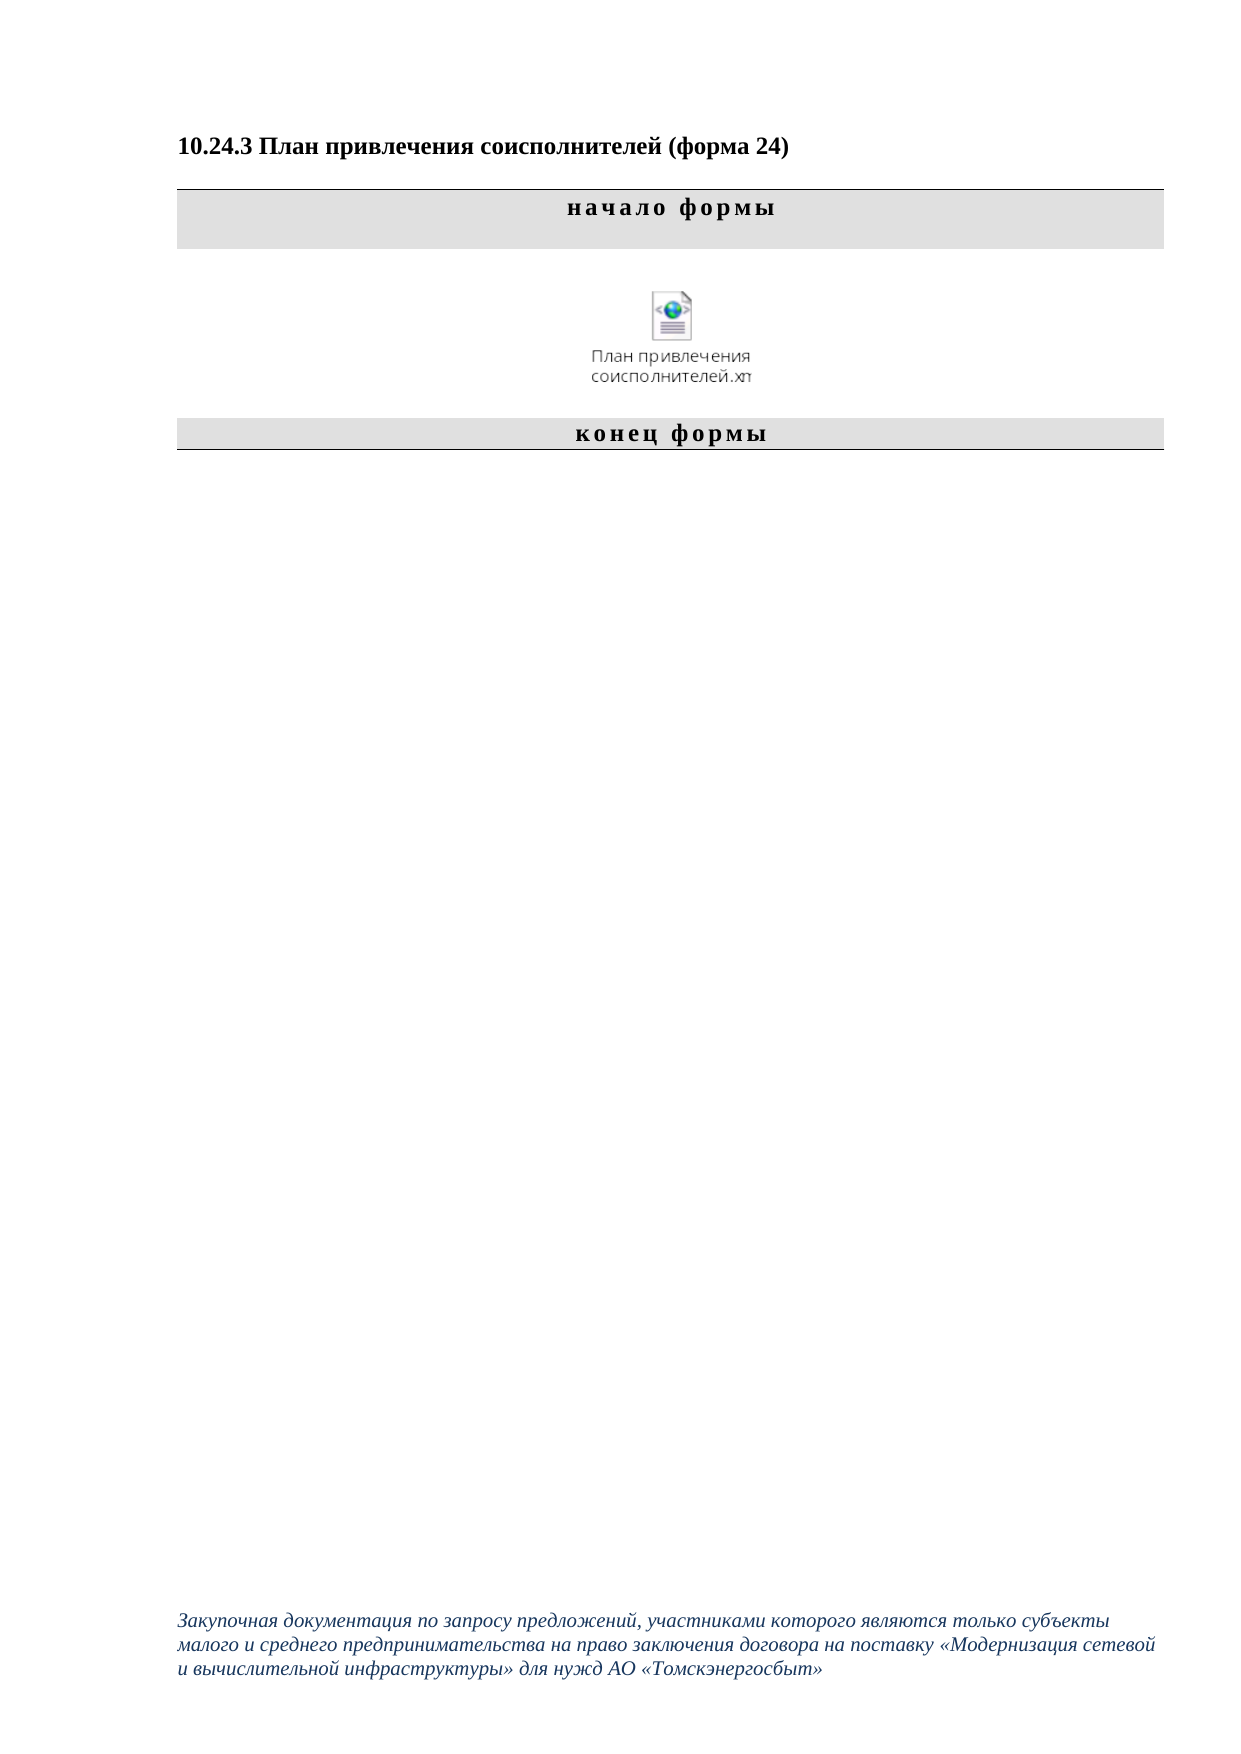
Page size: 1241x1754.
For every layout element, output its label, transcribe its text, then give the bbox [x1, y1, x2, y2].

text начало формы [177, 190, 1164, 217]
text 10.24.3 План привлечения соисполнителей (форма 24) [177, 131, 1167, 160]
text конец формы [177, 418, 1164, 449]
